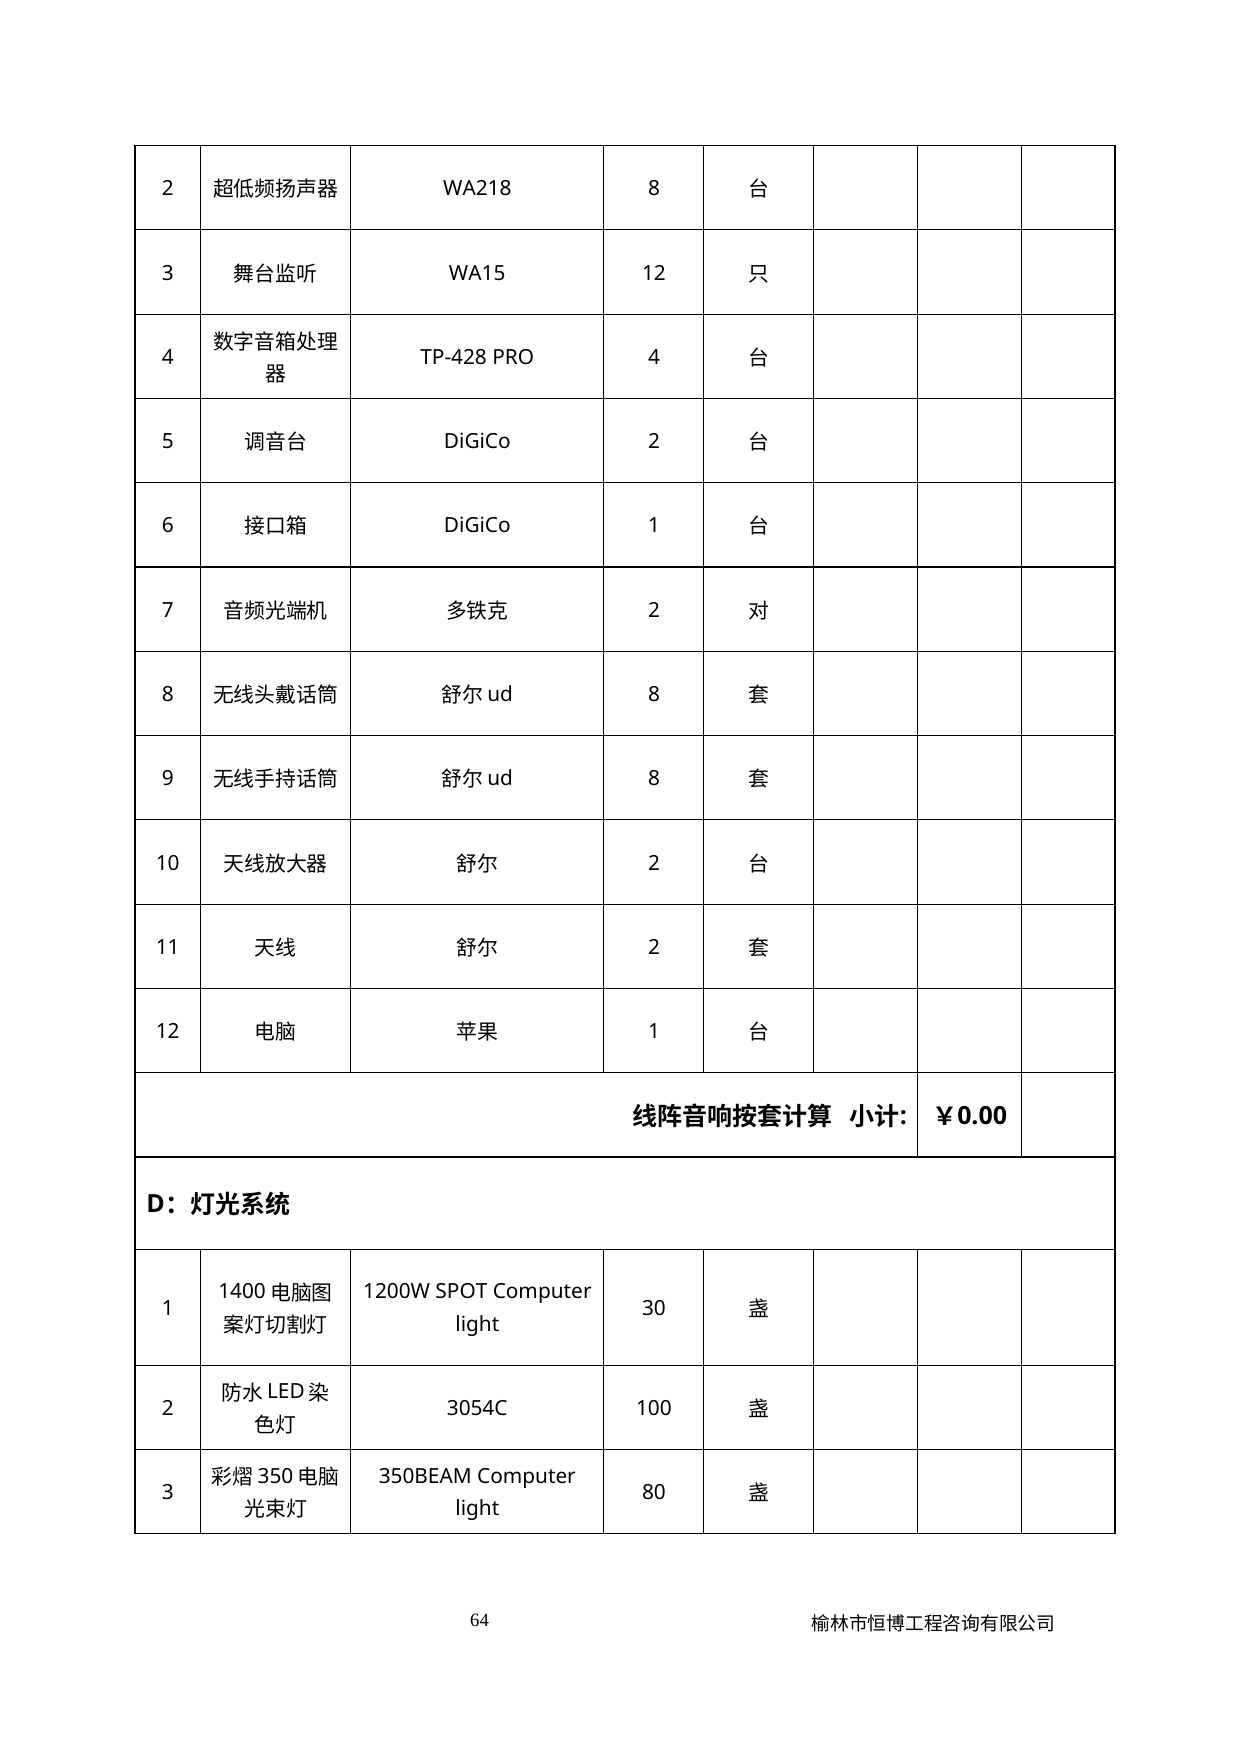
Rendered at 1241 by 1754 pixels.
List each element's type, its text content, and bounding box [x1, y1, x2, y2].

table_cell [918, 1450, 1021, 1533]
table_cell WA218 [351, 146, 603, 229]
table_cell [814, 230, 917, 314]
table_cell 台 [704, 399, 813, 482]
table_cell [1022, 736, 1114, 819]
table_cell 天线 [201, 905, 350, 988]
table_cell 8 [604, 146, 703, 229]
table_cell 2 [136, 146, 200, 229]
table_cell 11 [136, 905, 200, 988]
table_cell 无线头戴话筒 [201, 652, 350, 735]
table_cell [1022, 905, 1114, 988]
table_cell 彩熠350电脑光束灯 [201, 1450, 350, 1533]
table_cell 台 [704, 820, 813, 903]
table_cell 只 [704, 230, 813, 314]
table_cell [918, 315, 1021, 398]
table_cell 12 [604, 230, 703, 314]
table_cell 1 [604, 483, 703, 566]
table_cell [1022, 820, 1114, 903]
table_cell [1022, 1450, 1114, 1533]
table_cell [1022, 568, 1114, 651]
table_cell [918, 1250, 1021, 1364]
table_cell 2 [604, 905, 703, 988]
table_cell [814, 315, 917, 398]
table_cell TP-428 PRO [351, 315, 603, 398]
table_cell DiGiCo [351, 399, 603, 482]
table_cell [814, 1366, 917, 1449]
table_cell [918, 483, 1021, 566]
table_cell [814, 1450, 917, 1533]
table_cell 舞台监听 [201, 230, 350, 314]
table_cell 3 [136, 230, 200, 314]
table_cell 数字音箱处理器 [201, 315, 350, 398]
table_cell 4 [604, 315, 703, 398]
table_cell 音频光端机 [201, 568, 350, 651]
table_cell [918, 905, 1021, 988]
table_cell [814, 736, 917, 819]
table_cell 2 [604, 399, 703, 482]
table_cell 调音台 [201, 399, 350, 482]
table_cell 舒尔ud [351, 652, 603, 735]
table_cell [918, 1366, 1021, 1449]
table_cell [918, 820, 1021, 903]
table_cell 天线放大器 [201, 820, 350, 903]
table_cell 4 [136, 315, 200, 398]
table_cell 盏 [704, 1250, 813, 1364]
table_cell 台 [704, 483, 813, 566]
table_cell 电脑 [201, 989, 350, 1072]
table_cell 2 [604, 568, 703, 651]
table_cell D：灯光系统 [136, 1158, 1114, 1249]
table_cell [814, 989, 917, 1072]
table_cell 9 [136, 736, 200, 819]
table_cell [1022, 1073, 1114, 1156]
table_cell [814, 1250, 917, 1364]
table_cell 1400电脑图案灯切割灯 [201, 1250, 350, 1364]
table_cell 舒尔 [351, 820, 603, 903]
table_cell [1022, 652, 1114, 735]
table_cell 7 [136, 568, 200, 651]
table_cell [918, 736, 1021, 819]
table_cell 12 [136, 989, 200, 1072]
table_cell [1022, 483, 1114, 566]
table_cell 100 [604, 1366, 703, 1449]
table_cell 2 [136, 1366, 200, 1449]
table_cell [814, 399, 917, 482]
table_cell 防水LED染色灯 [201, 1366, 350, 1449]
table_cell 套 [704, 905, 813, 988]
table_cell [814, 568, 917, 651]
table_cell 舒尔ud [351, 736, 603, 819]
table_cell [918, 652, 1021, 735]
table_cell 8 [604, 736, 703, 819]
table_cell WA15 [351, 230, 603, 314]
table_cell ￥0.00 [918, 1073, 1021, 1156]
table_cell [814, 146, 917, 229]
table_cell [918, 568, 1021, 651]
table_cell 对 [704, 568, 813, 651]
table_cell [1022, 315, 1114, 398]
table_cell 舒尔 [351, 905, 603, 988]
table_cell [1022, 146, 1114, 229]
table_cell [918, 989, 1021, 1072]
table_cell 350BEAM Computer light [351, 1450, 603, 1533]
table_cell 6 [136, 483, 200, 566]
table_cell 8 [136, 652, 200, 735]
table_cell 接口箱 [201, 483, 350, 566]
table_cell [814, 820, 917, 903]
table_cell [814, 652, 917, 735]
table_cell 无线手持话筒 [201, 736, 350, 819]
table_cell 8 [604, 652, 703, 735]
table_cell 超低频扬声器 [201, 146, 350, 229]
table_cell 盏 [704, 1366, 813, 1449]
table_cell 套 [704, 652, 813, 735]
table_cell 1 [136, 1250, 200, 1364]
table_cell 1 [604, 989, 703, 1072]
table_cell [814, 483, 917, 566]
table_cell 台 [704, 146, 813, 229]
table_cell 套 [704, 736, 813, 819]
table_cell 5 [136, 399, 200, 482]
table_cell 苹果 [351, 989, 603, 1072]
table_cell 台 [704, 315, 813, 398]
table_cell [918, 230, 1021, 314]
table_cell 盏 [704, 1450, 813, 1533]
table_cell [1022, 1250, 1114, 1364]
table_cell DiGiCo [351, 483, 603, 566]
table_cell 线阵音响按套计算 小计: [136, 1073, 917, 1156]
table_cell [1022, 989, 1114, 1072]
table_cell 多铁克 [351, 568, 603, 651]
table_cell 80 [604, 1450, 703, 1533]
table_cell [814, 905, 917, 988]
table_cell [918, 146, 1021, 229]
table_cell 1200W SPOT Computer light [351, 1250, 603, 1364]
table_cell 2 [604, 820, 703, 903]
table_cell 台 [704, 989, 813, 1072]
table_cell [1022, 1366, 1114, 1449]
table_cell [1022, 399, 1114, 482]
table_cell [1022, 230, 1114, 314]
table_cell 3 [136, 1450, 200, 1533]
table_cell 3054C [351, 1366, 603, 1449]
table_cell 10 [136, 820, 200, 903]
table_cell 30 [604, 1250, 703, 1364]
table_cell [918, 399, 1021, 482]
